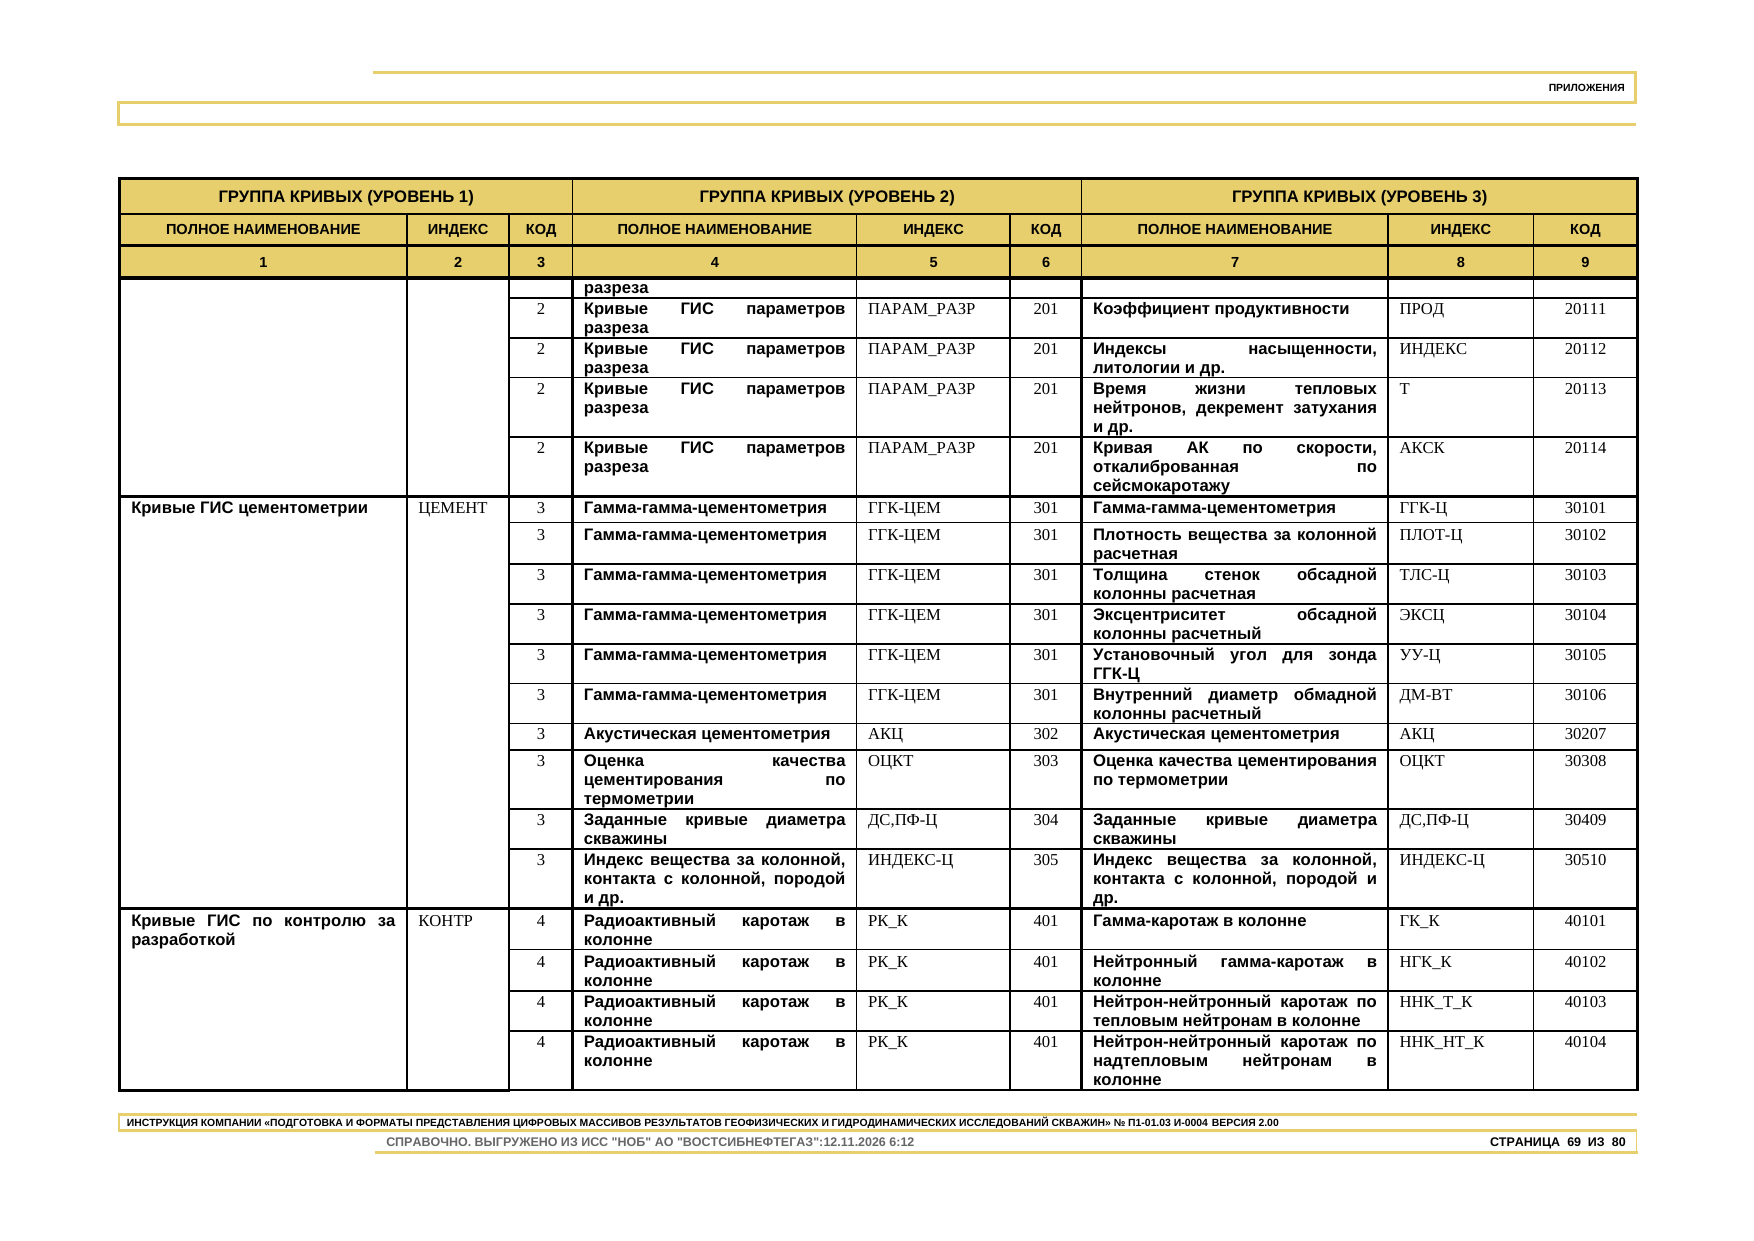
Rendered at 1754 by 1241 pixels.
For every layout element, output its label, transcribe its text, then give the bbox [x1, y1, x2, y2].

table_cell Полное наименование [1082, 215, 1387, 244]
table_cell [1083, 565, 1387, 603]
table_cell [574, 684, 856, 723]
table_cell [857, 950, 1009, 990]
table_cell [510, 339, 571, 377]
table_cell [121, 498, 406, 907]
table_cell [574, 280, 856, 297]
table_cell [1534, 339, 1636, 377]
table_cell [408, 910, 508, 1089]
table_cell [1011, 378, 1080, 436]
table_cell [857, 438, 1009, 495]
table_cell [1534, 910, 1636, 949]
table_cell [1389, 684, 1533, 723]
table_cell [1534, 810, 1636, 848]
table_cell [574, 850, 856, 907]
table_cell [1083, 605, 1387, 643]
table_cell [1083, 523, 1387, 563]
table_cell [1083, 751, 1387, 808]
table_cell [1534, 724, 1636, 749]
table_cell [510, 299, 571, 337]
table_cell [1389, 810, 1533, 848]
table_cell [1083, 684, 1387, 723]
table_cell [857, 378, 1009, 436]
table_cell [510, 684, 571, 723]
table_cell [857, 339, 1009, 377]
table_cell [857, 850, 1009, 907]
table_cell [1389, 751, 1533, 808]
table_header ГРУППА КРИВЫХ (УРОВЕНЬ 1) [121, 180, 572, 213]
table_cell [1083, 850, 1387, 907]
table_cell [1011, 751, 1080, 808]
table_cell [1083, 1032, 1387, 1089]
table_cell 6 [1011, 247, 1081, 276]
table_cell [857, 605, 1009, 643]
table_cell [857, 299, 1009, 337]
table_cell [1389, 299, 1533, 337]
table_cell Индекс [1389, 215, 1533, 244]
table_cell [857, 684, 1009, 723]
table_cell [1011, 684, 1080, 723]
table_cell 3 [510, 247, 572, 276]
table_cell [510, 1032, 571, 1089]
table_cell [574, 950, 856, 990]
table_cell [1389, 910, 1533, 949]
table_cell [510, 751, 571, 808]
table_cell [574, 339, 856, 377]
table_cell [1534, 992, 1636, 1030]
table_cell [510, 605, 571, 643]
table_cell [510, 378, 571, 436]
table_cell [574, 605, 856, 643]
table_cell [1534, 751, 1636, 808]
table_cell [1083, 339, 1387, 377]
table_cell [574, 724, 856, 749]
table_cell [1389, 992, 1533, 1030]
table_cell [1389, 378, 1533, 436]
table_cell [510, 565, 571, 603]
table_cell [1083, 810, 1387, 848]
table_cell Полное наименование [121, 215, 406, 244]
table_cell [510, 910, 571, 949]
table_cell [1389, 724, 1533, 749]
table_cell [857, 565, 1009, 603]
table_cell 4 [573, 247, 856, 276]
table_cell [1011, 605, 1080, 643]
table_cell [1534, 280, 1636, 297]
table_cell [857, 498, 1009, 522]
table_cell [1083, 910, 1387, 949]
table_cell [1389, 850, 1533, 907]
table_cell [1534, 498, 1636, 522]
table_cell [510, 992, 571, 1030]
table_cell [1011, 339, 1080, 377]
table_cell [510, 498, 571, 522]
table_cell 5 [857, 247, 1009, 276]
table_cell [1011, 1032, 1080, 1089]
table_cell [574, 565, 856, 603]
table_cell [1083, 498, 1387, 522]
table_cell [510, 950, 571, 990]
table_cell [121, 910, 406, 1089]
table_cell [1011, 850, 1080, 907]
table_cell 2 [408, 247, 508, 276]
table_cell Полное наименование [573, 215, 856, 244]
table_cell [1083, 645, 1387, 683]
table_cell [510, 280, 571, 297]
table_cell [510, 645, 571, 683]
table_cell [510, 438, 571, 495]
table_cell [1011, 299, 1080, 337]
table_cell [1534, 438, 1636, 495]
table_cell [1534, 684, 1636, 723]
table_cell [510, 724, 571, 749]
table_cell Код [1011, 215, 1081, 244]
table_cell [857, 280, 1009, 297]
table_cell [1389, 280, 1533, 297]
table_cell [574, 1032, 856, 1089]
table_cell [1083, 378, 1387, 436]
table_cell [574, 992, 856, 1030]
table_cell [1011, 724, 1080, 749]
table_cell 8 [1389, 247, 1533, 276]
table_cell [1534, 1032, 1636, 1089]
table_cell 1 [121, 247, 406, 276]
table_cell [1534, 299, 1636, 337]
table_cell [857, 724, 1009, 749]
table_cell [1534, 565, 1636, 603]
table_header ГРУППА КРИВЫХ (УРОВЕНЬ 2) [573, 180, 1081, 213]
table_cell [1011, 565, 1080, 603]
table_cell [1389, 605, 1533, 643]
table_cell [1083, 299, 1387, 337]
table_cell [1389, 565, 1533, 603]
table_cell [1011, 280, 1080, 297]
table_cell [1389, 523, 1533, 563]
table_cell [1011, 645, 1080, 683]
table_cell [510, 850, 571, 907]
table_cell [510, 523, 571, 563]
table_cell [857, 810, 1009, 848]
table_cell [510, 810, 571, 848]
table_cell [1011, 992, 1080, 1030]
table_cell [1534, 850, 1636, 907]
table_cell Код [510, 215, 572, 244]
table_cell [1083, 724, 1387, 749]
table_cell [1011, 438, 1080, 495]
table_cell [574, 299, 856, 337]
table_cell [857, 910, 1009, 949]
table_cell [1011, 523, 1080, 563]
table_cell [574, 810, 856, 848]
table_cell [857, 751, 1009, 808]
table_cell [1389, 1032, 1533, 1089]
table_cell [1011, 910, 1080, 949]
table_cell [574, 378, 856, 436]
table_cell Код [1534, 215, 1636, 244]
table_header ГРУППА КРИВЫХ (УРОВЕНЬ 3) [1082, 180, 1636, 213]
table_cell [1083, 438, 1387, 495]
table_cell 9 [1534, 247, 1636, 276]
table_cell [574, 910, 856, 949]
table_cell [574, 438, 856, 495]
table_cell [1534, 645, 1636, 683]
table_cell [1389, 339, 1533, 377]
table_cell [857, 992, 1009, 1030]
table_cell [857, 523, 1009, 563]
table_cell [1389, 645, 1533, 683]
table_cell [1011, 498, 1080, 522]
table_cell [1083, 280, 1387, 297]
table_cell Индекс [408, 215, 508, 244]
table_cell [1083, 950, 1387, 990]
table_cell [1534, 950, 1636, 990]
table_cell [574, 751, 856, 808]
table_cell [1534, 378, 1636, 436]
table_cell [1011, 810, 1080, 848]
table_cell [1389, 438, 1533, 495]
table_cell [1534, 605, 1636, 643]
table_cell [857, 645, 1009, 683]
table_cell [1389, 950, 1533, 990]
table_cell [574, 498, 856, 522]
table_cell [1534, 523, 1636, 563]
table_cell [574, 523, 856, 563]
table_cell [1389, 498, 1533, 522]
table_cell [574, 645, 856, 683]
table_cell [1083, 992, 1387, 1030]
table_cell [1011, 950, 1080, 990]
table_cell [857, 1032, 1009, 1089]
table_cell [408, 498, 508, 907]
table_cell Индекс [857, 215, 1009, 244]
table_cell 7 [1082, 247, 1387, 276]
